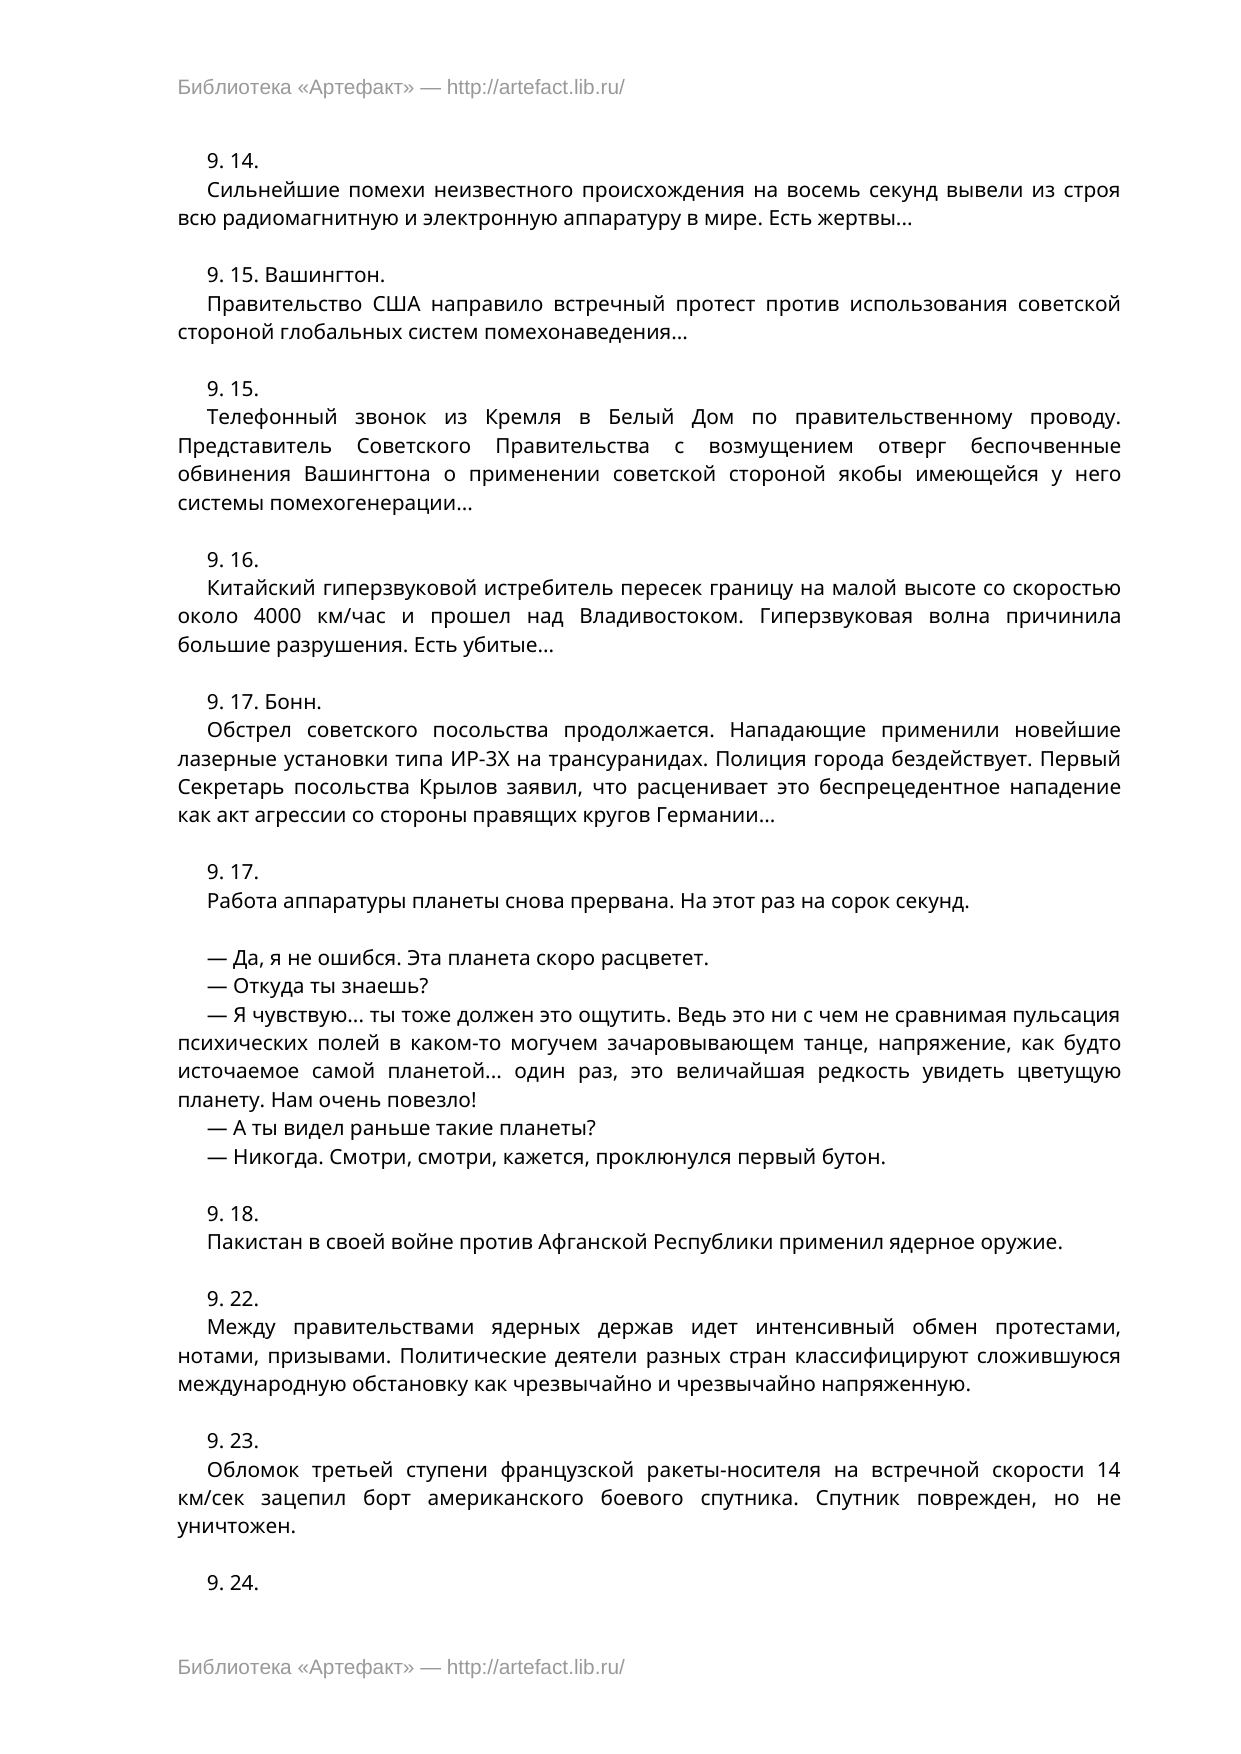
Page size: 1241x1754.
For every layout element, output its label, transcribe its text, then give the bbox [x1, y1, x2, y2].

text — Откуда ты знаешь? [177, 971, 1122, 1000]
text 9. 17. Бонн. [177, 687, 1122, 715]
text 9. 23. [177, 1426, 1122, 1455]
text Обстрел советского посольства продолжается. Нападающие применили новейшие лазерные установки типа ИР-3Х на трансуранидах. Полиция города бездействует. Первый Секретарь посольства Крылов заявил, что расценивает это беспрецедентное нападение как акт агрессии со стороны правящих кругов Германии... [177, 715, 1122, 829]
text Обломок третьей ступени французской ракеты-носителя на встречной скорости 14 км/сек зацепил борт американского боевого спутника. Спутник поврежден, но не уничтожен. [177, 1455, 1122, 1540]
text 9. 15. [177, 374, 1122, 402]
text Между правительствами ядерных держав идет интенсивный обмен протестами, нотами, призывами. Политические деятели разных стран классифицируют сложившуюся международную обстановку как чрезвычайно и чрезвычайно напряженную. [177, 1312, 1122, 1398]
text — Никогда. Смотри, смотри, кажется, проклюнулся первый бутон. [177, 1142, 1122, 1170]
text Правительство США направило встречный протест против использования советской стороной глобальных систем помехонаведения... [177, 289, 1122, 346]
text 9. 15. Вашингтон. [177, 260, 1122, 289]
text Работа аппаратуры планеты снова прервана. На этот раз на сорок секунд. [177, 886, 1122, 914]
text 9. 22. [177, 1284, 1122, 1312]
text Китайский гиперзвуковой истребитель пересек границу на малой высоте со скоростью около 4000 км/час и прошел над Владивостоком. Гиперзвуковая волна причинила большие разрушения. Есть убитые... [177, 573, 1122, 658]
text Пакистан в своей войне против Афганской Республики применил ядерное оружие. [177, 1227, 1122, 1256]
text Сильнейшие помехи неизвестного происхождения на восемь секунд вывели из строя всю радиомагнитную и электронную аппаратуру в мире. Есть жертвы... [177, 175, 1122, 232]
text — А ты видел раньше такие планеты? [177, 1113, 1122, 1142]
text 9. 24. [177, 1568, 1122, 1597]
text 9. 16. [177, 545, 1122, 573]
text 9. 18. [177, 1199, 1122, 1227]
text Телефонный звонок из Кремля в Белый Дом по правительственному проводу. Представитель Советского Правительства с возмущением отверг беспочвенные обвинения Вашингтона о применении советской стороной якобы имеющейся у него системы помехогенерации... [177, 402, 1122, 516]
text — Да, я не ошибся. Эта планета скоро расцветет. [177, 943, 1122, 971]
text — Я чувствую... ты тоже должен это ощутить. Ведь это ни с чем не сравнимая пульсация психических полей в каком-то могучем зачаровывающем танце, напряжение, как будто источаемое самой планетой... один раз, это величайшая редкость увидеть цветущую планету. Нам очень повезло! [177, 1000, 1122, 1113]
text 9. 17. [177, 857, 1122, 886]
text 9. 14. [177, 147, 1122, 175]
